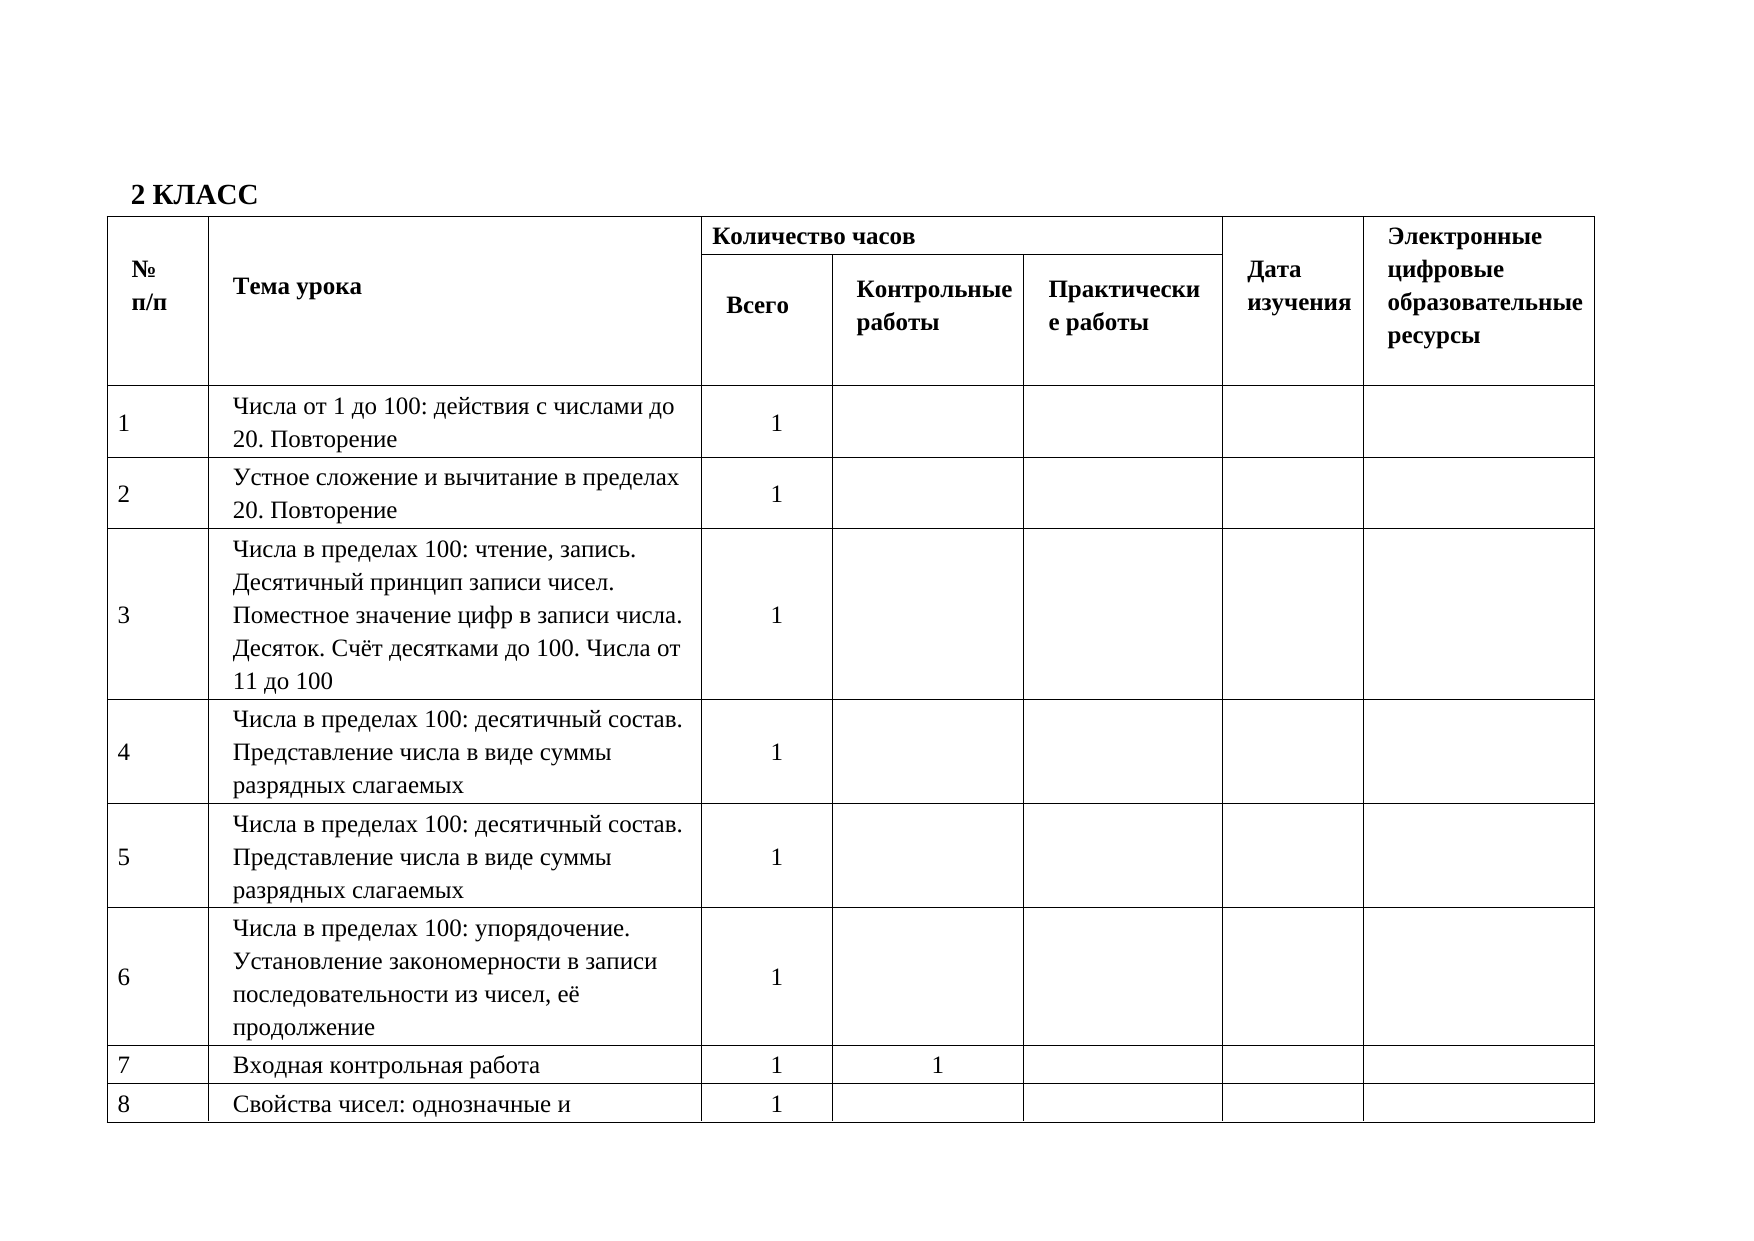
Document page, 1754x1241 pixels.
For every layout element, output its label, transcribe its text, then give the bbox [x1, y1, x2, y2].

table_cell [1223, 804, 1363, 907]
table_cell Всего [702, 255, 832, 385]
table_cell 8 [108, 1084, 208, 1121]
table_cell [1223, 386, 1363, 457]
table_cell Входная контрольная работа [209, 1046, 701, 1083]
table_cell 1 [702, 908, 832, 1045]
table_cell Числа в пределах 100: упорядочение. Установление закономерности в записи последовательности из чисел, её продолжение [209, 908, 701, 1045]
table_cell [1364, 458, 1594, 528]
table_cell Практические работы [1024, 255, 1222, 385]
table_cell [1223, 529, 1363, 698]
table_cell [1364, 700, 1594, 803]
table_cell [833, 700, 1023, 803]
table_cell 1 [833, 1046, 1023, 1083]
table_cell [209, 1084, 701, 1121]
table_cell [833, 529, 1023, 698]
table_cell [1024, 700, 1222, 803]
table_cell 2 [108, 458, 208, 528]
table_cell 1 [702, 458, 832, 528]
table_cell Числа в пределах 100: десятичный состав. Представление числа в виде суммы разрядных слагаемых [209, 804, 701, 907]
table_cell 3 [108, 529, 208, 698]
table_cell 1 [702, 700, 832, 803]
table_cell [1364, 908, 1594, 1045]
table_cell [1223, 1046, 1363, 1083]
table_cell [1364, 804, 1594, 907]
table_cell [1024, 908, 1222, 1045]
table_cell [1024, 804, 1222, 907]
table_header Тема урока [209, 217, 701, 385]
table_cell 1 [702, 386, 832, 457]
table_cell Числа от 1 до 100: действия с числами до 20. Повторение [209, 386, 701, 457]
table_cell [1024, 1084, 1222, 1121]
table_cell 6 [108, 908, 208, 1045]
table_cell 1 [108, 386, 208, 457]
table_cell Контрольные работы [833, 255, 1023, 385]
table_header Количество часов [702, 217, 1222, 254]
table_cell [1223, 1084, 1363, 1121]
table_cell [833, 908, 1023, 1045]
table_header № п/п [108, 217, 208, 385]
table_cell [833, 1084, 1023, 1121]
table_cell [1223, 458, 1363, 528]
table_cell Числа в пределах 100: чтение, запись. Десятичный принцип записи чисел. Поместное значение цифр в записи числа. Десяток. Счёт десятками до 100. Числа от 11 до 100 [209, 529, 701, 698]
table_cell [1364, 529, 1594, 698]
table_cell [1024, 386, 1222, 457]
table_cell [1223, 908, 1363, 1045]
table_cell 1 [702, 804, 832, 907]
table_cell 7 [108, 1046, 208, 1083]
table_cell 4 [108, 700, 208, 803]
text 2 КЛАСС [131, 177, 1636, 211]
table_cell [1024, 1046, 1222, 1083]
table_cell [1024, 458, 1222, 528]
table_cell 1 [702, 529, 832, 698]
table_cell [833, 386, 1023, 457]
table_cell [1364, 1084, 1594, 1121]
table_cell [833, 458, 1023, 528]
table_header Дата изучения [1223, 217, 1363, 385]
table_cell 5 [108, 804, 208, 907]
table_cell Числа в пределах 100: десятичный состав. Представление числа в виде суммы разрядных слагаемых [209, 700, 701, 803]
table_cell [1024, 529, 1222, 698]
table_header Электронные цифровые образовательные ресурсы [1364, 217, 1594, 385]
table_cell 1 [702, 1046, 832, 1083]
table_cell [833, 804, 1023, 907]
table_cell [1223, 700, 1363, 803]
table_cell [1364, 386, 1594, 457]
table_cell Устное сложение и вычитание в пределах 20. Повторение [209, 458, 701, 528]
table_cell 1 [702, 1084, 832, 1121]
table_cell [1364, 1046, 1594, 1083]
